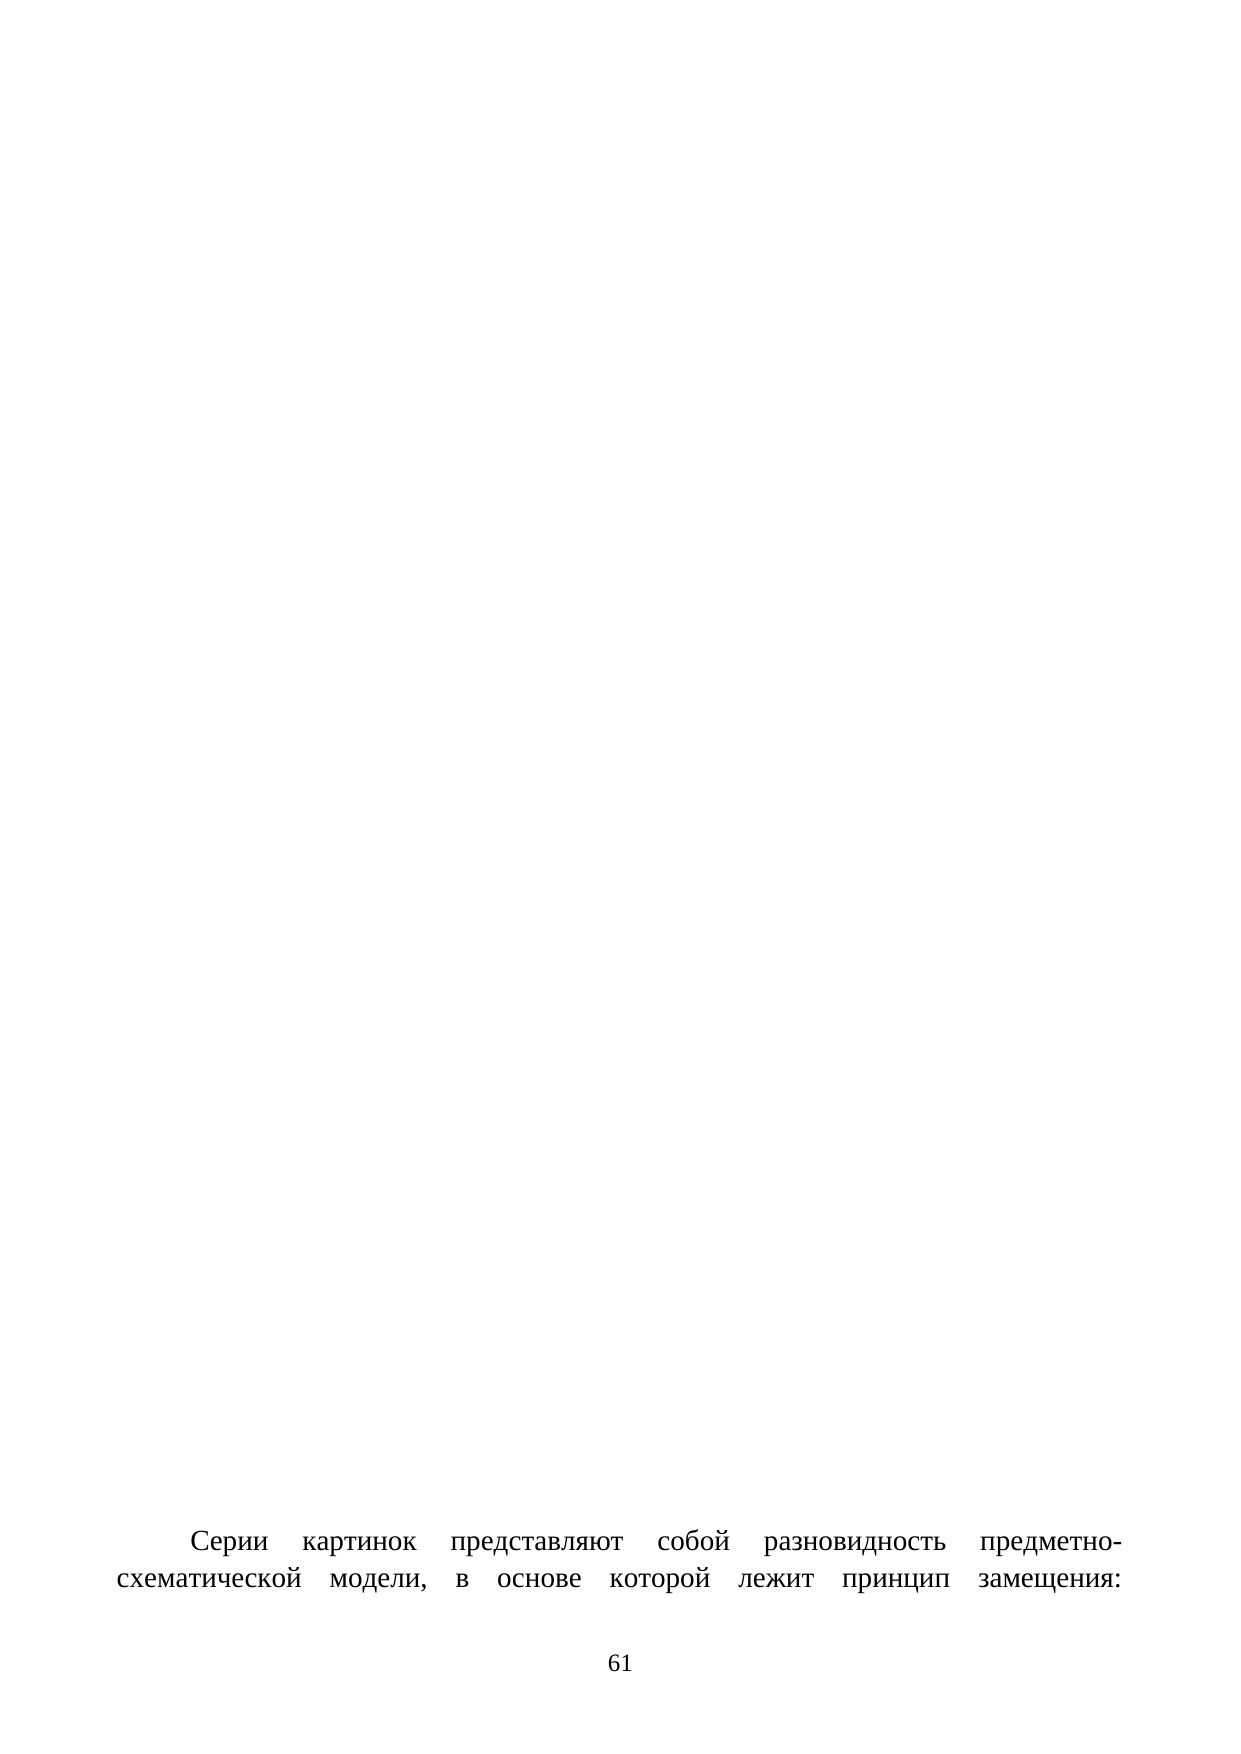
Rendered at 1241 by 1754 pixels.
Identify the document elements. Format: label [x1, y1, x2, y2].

text [116, 1523, 1123, 1594]
